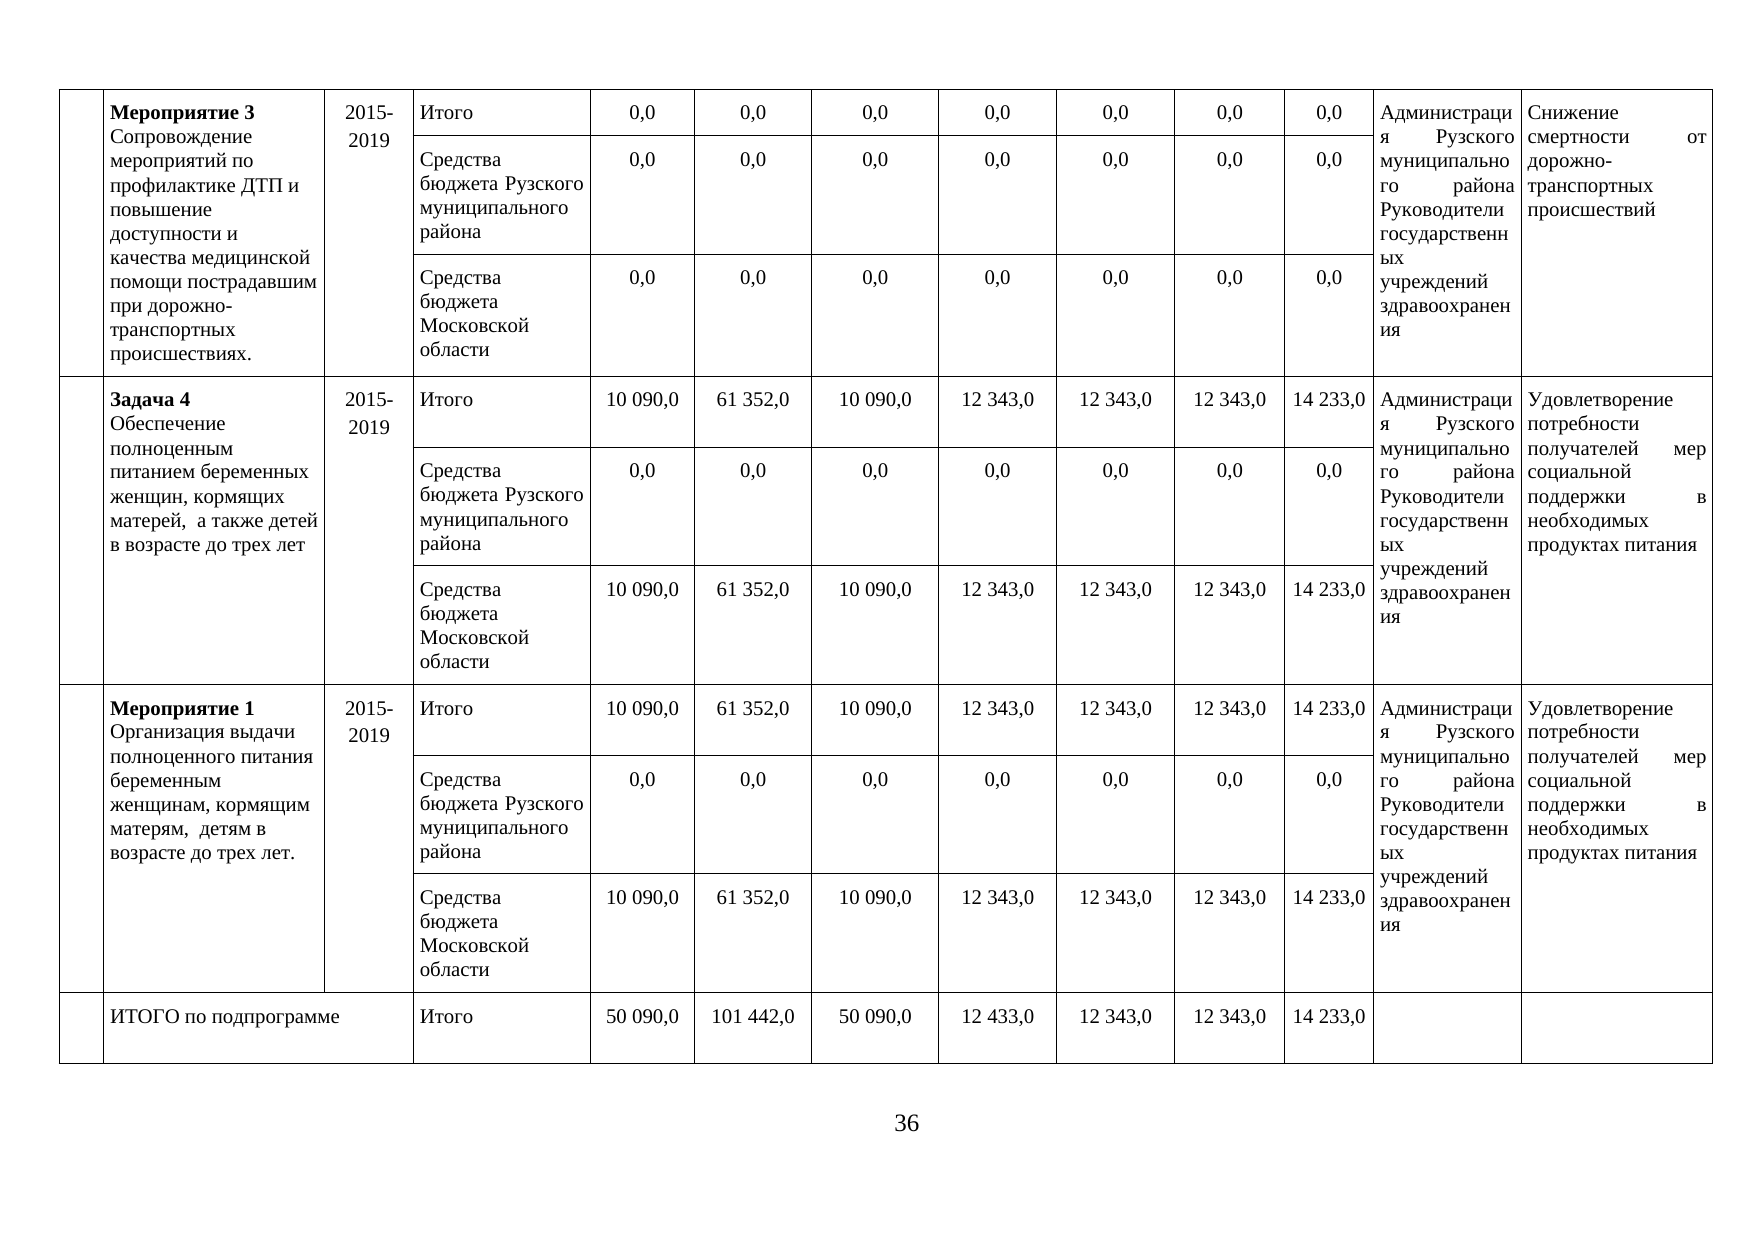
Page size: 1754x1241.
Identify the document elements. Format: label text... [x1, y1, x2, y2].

table_cell 12 343,0 [1175, 377, 1284, 447]
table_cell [104, 993, 413, 1063]
table_cell 12 433,0 [939, 993, 1056, 1063]
table_cell 0,0 [1285, 448, 1373, 565]
table_cell 101 442,0 [695, 993, 811, 1063]
table_cell 14 233,0 [1285, 566, 1373, 684]
table_cell 14 233,0 [1285, 685, 1373, 755]
table_cell 61 352,0 [695, 685, 811, 755]
table_cell 0,0 [1057, 756, 1174, 873]
table_cell 0,0 [1175, 756, 1284, 873]
table_cell [1522, 993, 1712, 1063]
table_cell 50 090,0 [591, 993, 694, 1063]
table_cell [414, 136, 590, 253]
table_cell 0,0 [591, 136, 694, 253]
table_cell 0,0 [695, 255, 811, 376]
table_cell 12 343,0 [939, 685, 1056, 755]
table_cell 12 343,0 [939, 377, 1056, 447]
table_cell Средства бюджета Рузского муниципального района [414, 448, 590, 565]
table_cell 0,0 [695, 136, 811, 253]
table_cell [60, 685, 103, 992]
table_cell 0,0 [1175, 136, 1284, 253]
table_cell 0,0 [591, 255, 694, 376]
table_cell 61 352,0 [695, 377, 811, 447]
table_cell 0,0 [591, 756, 694, 873]
table_cell 0,0 [591, 448, 694, 565]
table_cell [1374, 90, 1521, 376]
table_cell 0,0 [1285, 255, 1373, 376]
table_cell Администрация Рузского муниципального района Руководители государственных учреждений здравоохранения [1374, 377, 1521, 684]
table_cell 0,0 [1285, 90, 1373, 135]
table_cell 0,0 [812, 136, 938, 253]
table_cell 10 090,0 [812, 685, 938, 755]
table_cell Мероприятие 1 Организация выдачи полноценного питания беременным женщинам, кормящим матерям, детям в возрасте до трех лет. [104, 685, 324, 992]
table_cell 0,0 [1175, 448, 1284, 565]
table_cell 12 343,0 [1175, 993, 1284, 1063]
table_cell 0,0 [812, 756, 938, 873]
table_cell 0,0 [695, 90, 811, 135]
table_cell 12 343,0 [939, 566, 1056, 684]
table_cell 0,0 [591, 90, 694, 135]
table_cell 0,0 [695, 448, 811, 565]
table_cell 14 233,0 [1285, 993, 1373, 1063]
table_cell 50 090,0 [812, 993, 938, 1063]
table_cell 10 090,0 [812, 566, 938, 684]
table_cell 12 343,0 [1175, 685, 1284, 755]
table_cell 12 343,0 [1057, 993, 1174, 1063]
table_cell 10 090,0 [591, 685, 694, 755]
table_cell Средства бюджета Московской области [414, 566, 590, 684]
table_cell 12 343,0 [1057, 566, 1174, 684]
table_cell 2015-2019 [325, 90, 413, 376]
table_cell 12 343,0 [1175, 874, 1284, 992]
table_cell 10 090,0 [812, 377, 938, 447]
table_cell 10 090,0 [591, 566, 694, 684]
table_cell [60, 993, 103, 1063]
table_cell Итого [414, 685, 590, 755]
table_cell 0,0 [1057, 255, 1174, 376]
table_cell 0,0 [939, 90, 1056, 135]
table_cell 0,0 [812, 90, 938, 135]
table_cell 0,0 [812, 255, 938, 376]
table_cell [1374, 993, 1521, 1063]
table_cell 14 233,0 [1285, 377, 1373, 447]
table_cell 0,0 [695, 756, 811, 873]
table_cell Снижение смертности от дорожно-транспортных происшествий [1522, 90, 1712, 376]
table_cell Итого [414, 993, 590, 1063]
table_cell 61 352,0 [695, 566, 811, 684]
table_cell Итого [414, 90, 590, 135]
table_cell Мероприятие 3 Сопровождение мероприятий по профилактике ДТП и повышение доступности и качества медицинской помощи пострадавшим при дорожно-транспортных происшествиях. [104, 90, 324, 376]
table_cell 12 343,0 [1057, 874, 1174, 992]
table_cell Администрация Рузского муниципального района Руководители государственных учреждений здравоохранения [1374, 685, 1521, 992]
table_cell Средства бюджета Рузского муниципального района [414, 756, 590, 873]
table_cell 61 352,0 [695, 874, 811, 992]
table_cell 2015-2019 [325, 685, 413, 992]
table_cell [60, 90, 103, 376]
table_cell Удовлетворение потребности получателей мер социальной поддержки в необходимых продуктах питания [1522, 377, 1712, 684]
table_cell Средства бюджета Московской области [414, 874, 590, 992]
table_cell 10 090,0 [812, 874, 938, 992]
table_cell 14 233,0 [1285, 874, 1373, 992]
table_cell 0,0 [1285, 136, 1373, 253]
table_cell 0,0 [1285, 756, 1373, 873]
table_cell Удовлетворение потребности получателей мер социальной поддержки в необходимых продуктах питания [1522, 685, 1712, 992]
table_cell 0,0 [812, 448, 938, 565]
table_cell 0,0 [1057, 136, 1174, 253]
table_cell 10 090,0 [591, 874, 694, 992]
table_cell [60, 377, 103, 684]
table_cell 0,0 [939, 136, 1056, 253]
table_cell 0,0 [1057, 448, 1174, 565]
table_cell 12 343,0 [939, 874, 1056, 992]
table_cell 0,0 [1175, 255, 1284, 376]
table_cell 10 090,0 [591, 377, 694, 447]
table_cell 0,0 [1057, 90, 1174, 135]
table_cell 12 343,0 [1175, 566, 1284, 684]
table_cell 0,0 [939, 255, 1056, 376]
table_cell Средства бюджета Московской области [414, 255, 590, 376]
table_cell 0,0 [1175, 90, 1284, 135]
table_cell Итого [414, 377, 590, 447]
table_cell 0,0 [939, 756, 1056, 873]
table_cell Задача 4 Обеспечение полноценным питанием беременных женщин, кормящих матерей, а также детей в возрасте до трех лет [104, 377, 324, 684]
table_cell 2015-2019 [325, 377, 413, 684]
table_cell 12 343,0 [1057, 685, 1174, 755]
table_cell 12 343,0 [1057, 377, 1174, 447]
table_cell 0,0 [939, 448, 1056, 565]
